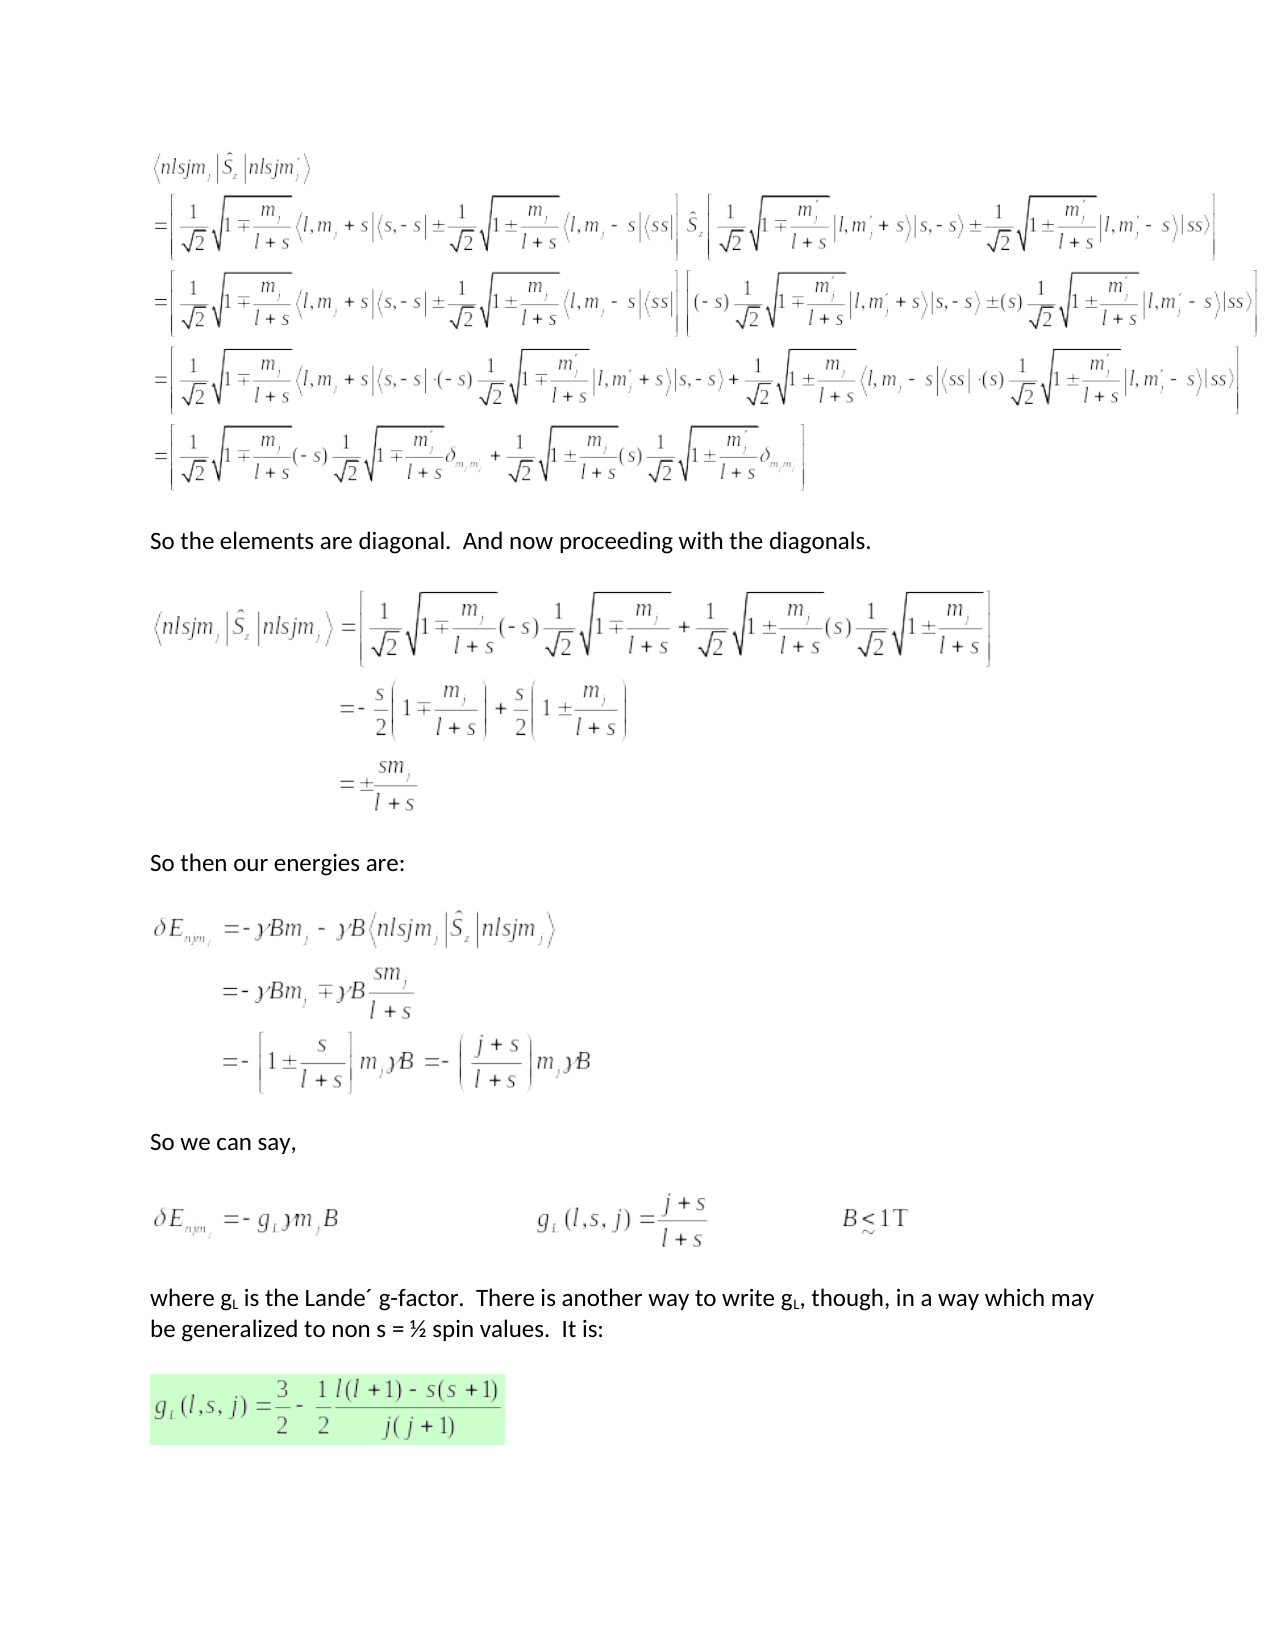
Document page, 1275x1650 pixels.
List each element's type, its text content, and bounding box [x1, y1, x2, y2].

text So then our energies are: [150, 847, 1125, 878]
text So the elements are diagonal. And now proceeding with the diagonals. [150, 525, 1125, 556]
text where gL is the Lande´ g-factor. There is another way to write gL, though, in a way which may be generalized to non s = ½ spin values. It is: [150, 1282, 1125, 1343]
text So we can say, [150, 1126, 1125, 1157]
